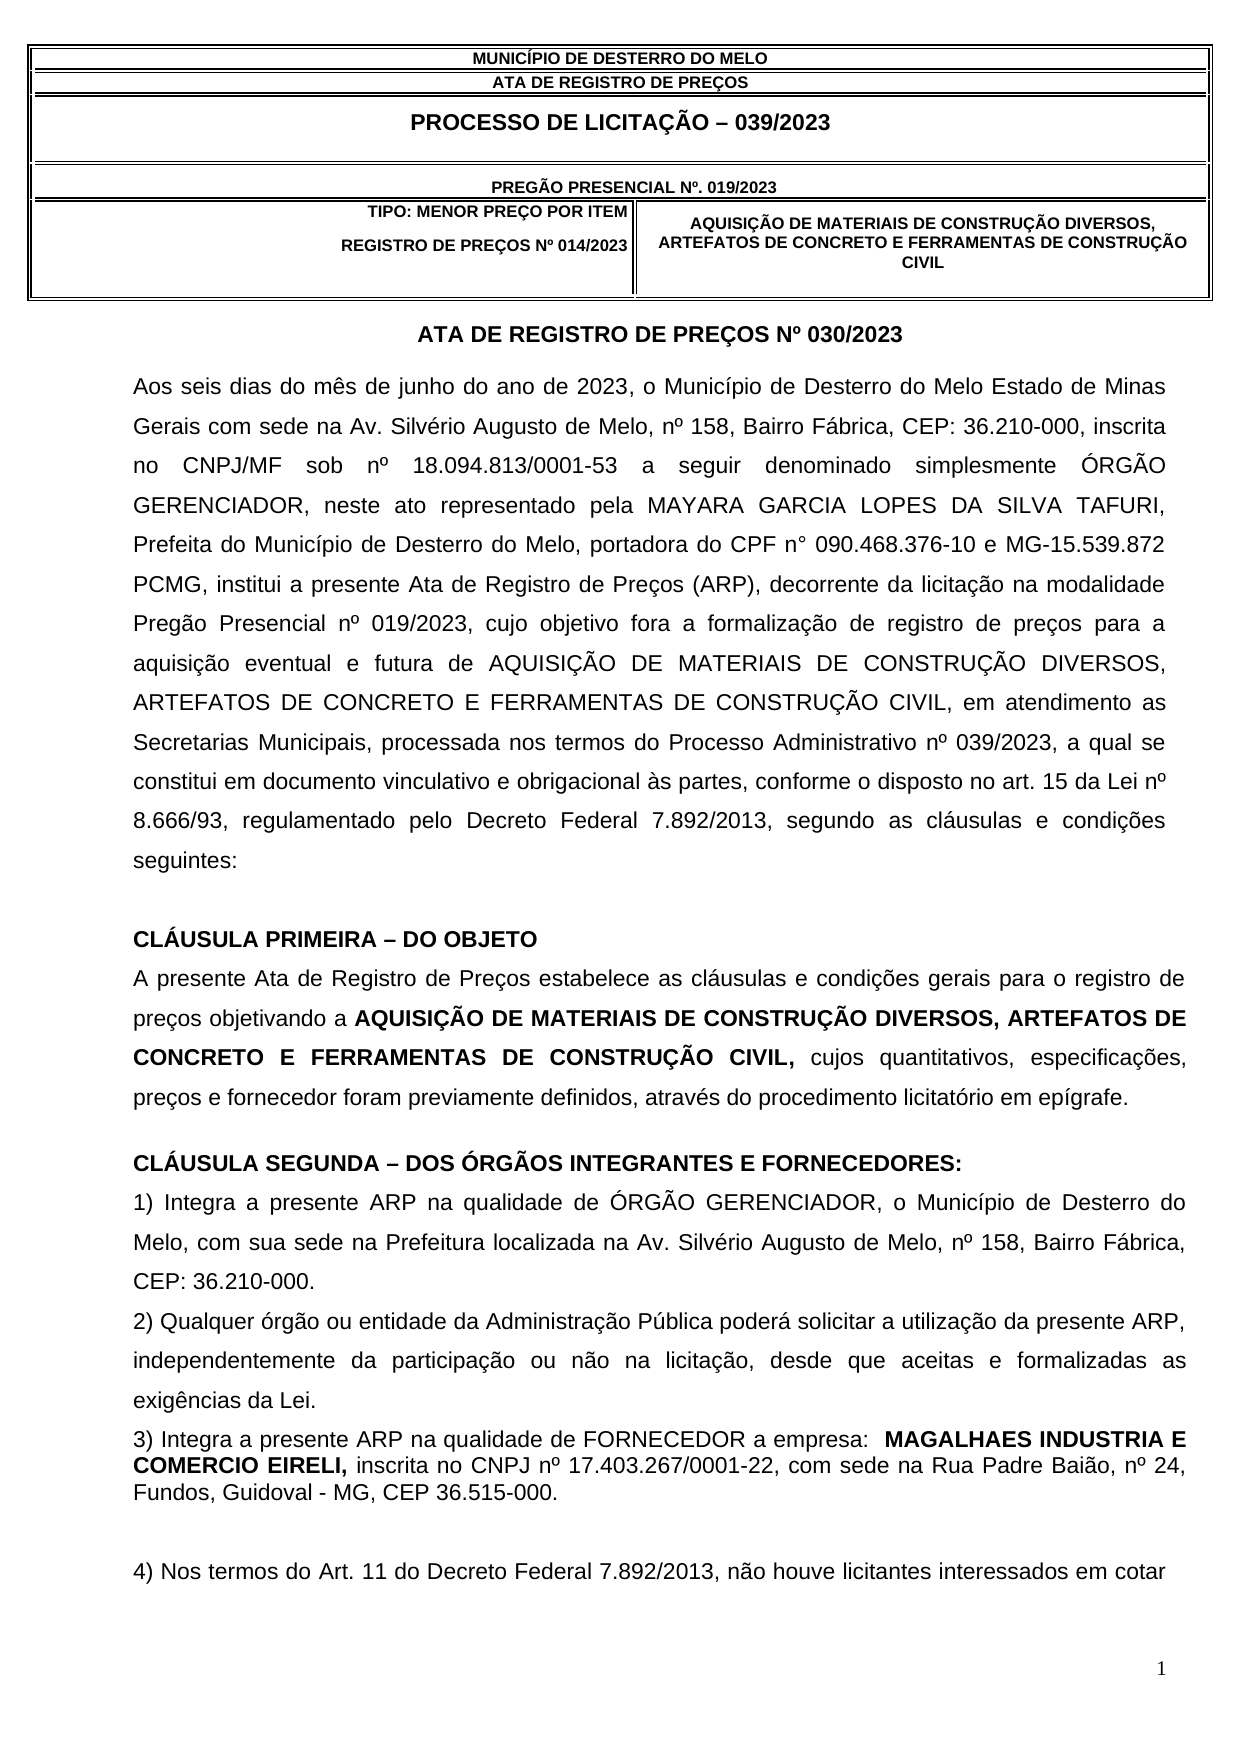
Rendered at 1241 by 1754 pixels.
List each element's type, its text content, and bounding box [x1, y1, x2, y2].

text 3) Integra a presente ARP na qualidade de FORNECEDOR a empresa: MAGALHAES INDUSTRIA E COMERCIO EIRELI, inscrita no CNPJ nº 17.403.267/0001-22, com sede na Rua Padre Baião, nº 24, Fundos, Guidoval - MG, CEP 36.515-000. [133, 1426, 1187, 1505]
text A presente Ata de Registro de Preços estabelece as cláusulas e condições gerais para o registro de preços objetivando a AQUISIÇÃO DE MATERIAIS DE CONSTRUÇÃO DIVERSOS, ARTEFATOS DE CONCRETO E FERRAMENTAS DE CONSTRUÇÃO CIVIL, cujos quantitativos, especificações, preços e fornecedor foram previamente definidos, através do procedimento licitatório em epígrafe. [133, 965, 1187, 1110]
text CLÁUSULA PRIMEIRA – DO OBJETO [133, 926, 1187, 952]
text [133, 1558, 1167, 1584]
text 2) Qualquer órgão ou entidade da Administração Pública poderá solicitar a utilização da presente ARP, independentemente da participação ou não na licitação, desde que aceitas e formalizadas as exigências da Lei. [133, 1308, 1187, 1413]
text 1) Integra a presente ARP na qualidade de ÓRGÃO GERENCIADOR, o Município de Desterro do Melo, com sua sede na Prefeitura localizada na Av. Silvério Augusto de Melo, nº 158, Bairro Fábrica, CEP: 36.210-000. [133, 1189, 1187, 1294]
text ATA DE REGISTRO DE PREÇOS Nº 030/2023 [133, 321, 1187, 347]
text Aos seis dias do mês de junho do ano de 2023, o Município de Desterro do Melo Estado de Minas Gerais com sede na Av. Silvério Augusto de Melo, nº 158, Bairro Fábrica, CEP: 36.210-000, inscrita no CNPJ/MF sob nº 18.094.813/0001-53 a seguir denominado simplesmente ÓRGÃO GERENCIADOR, neste ato representado pela MAYARA GARCIA LOPES DA SILVA TAFURI, Prefeita do Município de Desterro do Melo, portadora do CPF n° 090.468.376-10 e MG-15.539.872 PCMG, institui a presente Ata de Registro de Preços (ARP), decorrente da licitação na modalidade Pregão Presencial nº 019/2023, cujo objetivo fora a formalização de registro de preços para a aquisição eventual e futura de AQUISIÇÃO DE MATERIAIS DE CONSTRUÇÃO DIVERSOS, ARTEFATOS DE CONCRETO E FERRAMENTAS DE CONSTRUÇÃO CIVIL, em atendimento as Secretarias Municipais, processada nos termos do Processo Administrativo nº 039/2023, a qual se constitui em documento vinculativo e obrigacional às partes, conforme o disposto no art. 15 da Lei nº 8.666/93, regulamentado pelo Decreto Federal 7.892/2013, segundo as cláusulas e condições seguintes: [133, 373, 1167, 873]
text CLÁUSULA SEGUNDA – DOS ÓRGÃOS INTEGRANTES E FORNECEDORES: [133, 1150, 1187, 1176]
